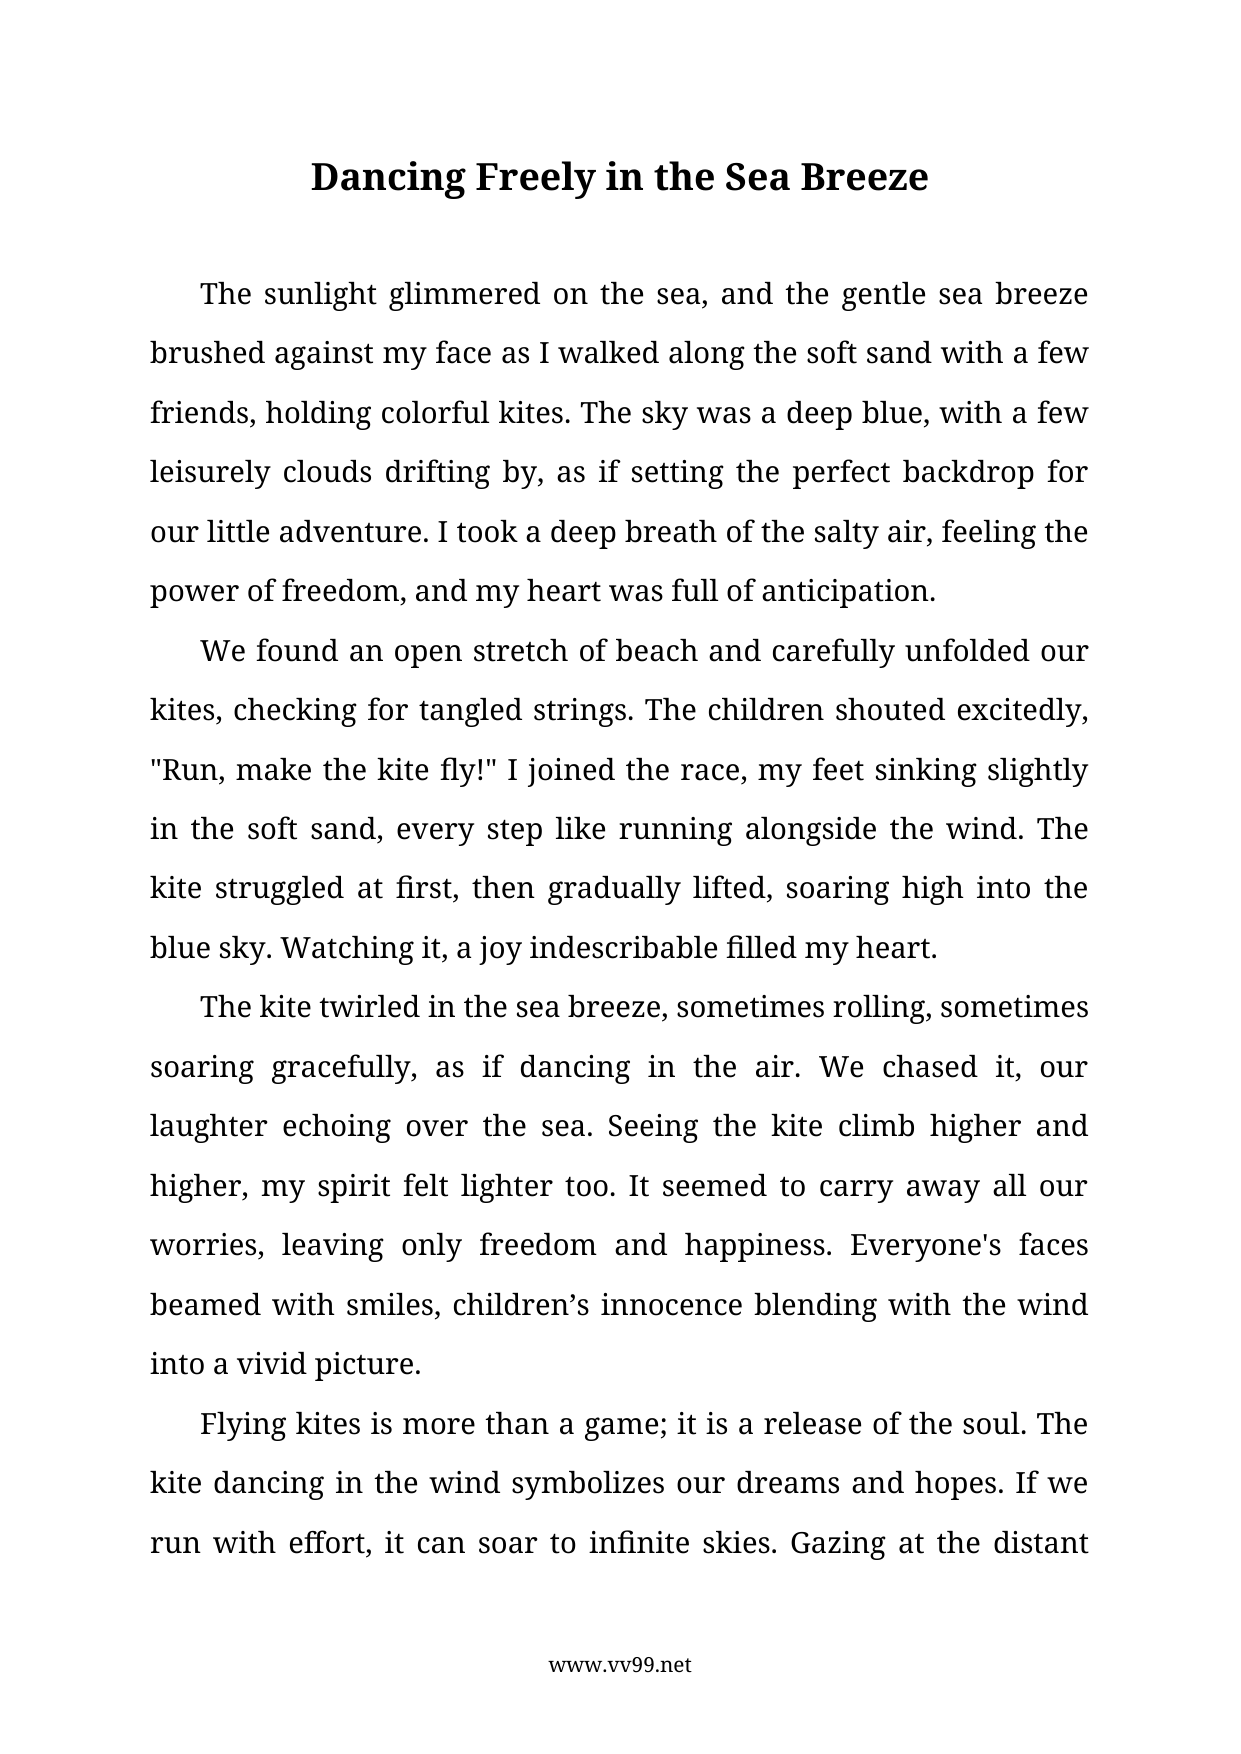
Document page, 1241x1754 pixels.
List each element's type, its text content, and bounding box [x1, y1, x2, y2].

text We found an open stretch of beach and carefully unfolded our kites, checking for tangled strings. The children shouted excitedly, "Run, make the kite fly!" I joined the race, my feet sinking slightly in the soft sand, every step like running alongside the wind. The kite struggled at first, then gradually lifted, soaring high into the blue sky. Watching it, a joy indescribable filled my heart. [150, 630, 1090, 967]
text The sunlight glimmered on the sea, and the gentle sea breeze brushed against my face as I walked along the soft sand with a few friends, holding colorful kites. The sky was a deep blue, with a few leisurely clouds drifting by, as if setting the perfect backdrop for our little adventure. I took a deep breath of the salty air, feeling the power of freedom, and my heart was full of anticipation. [150, 273, 1090, 610]
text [150, 1403, 1090, 1562]
subtitle Dancing Freely in the Sea Breeze [150, 150, 1090, 201]
text The kite twirled in the sea breeze, sometimes rolling, sometimes soaring gracefully, as if dancing in the air. We chased it, our laughter echoing over the sea. Seeing the kite climb higher and higher, my spirit felt lighter too. It seemed to carry away all our worries, leaving only freedom and happiness. Everyone's faces beamed with smiles, children’s innocence blending with the wind into a vivid picture. [150, 987, 1090, 1383]
